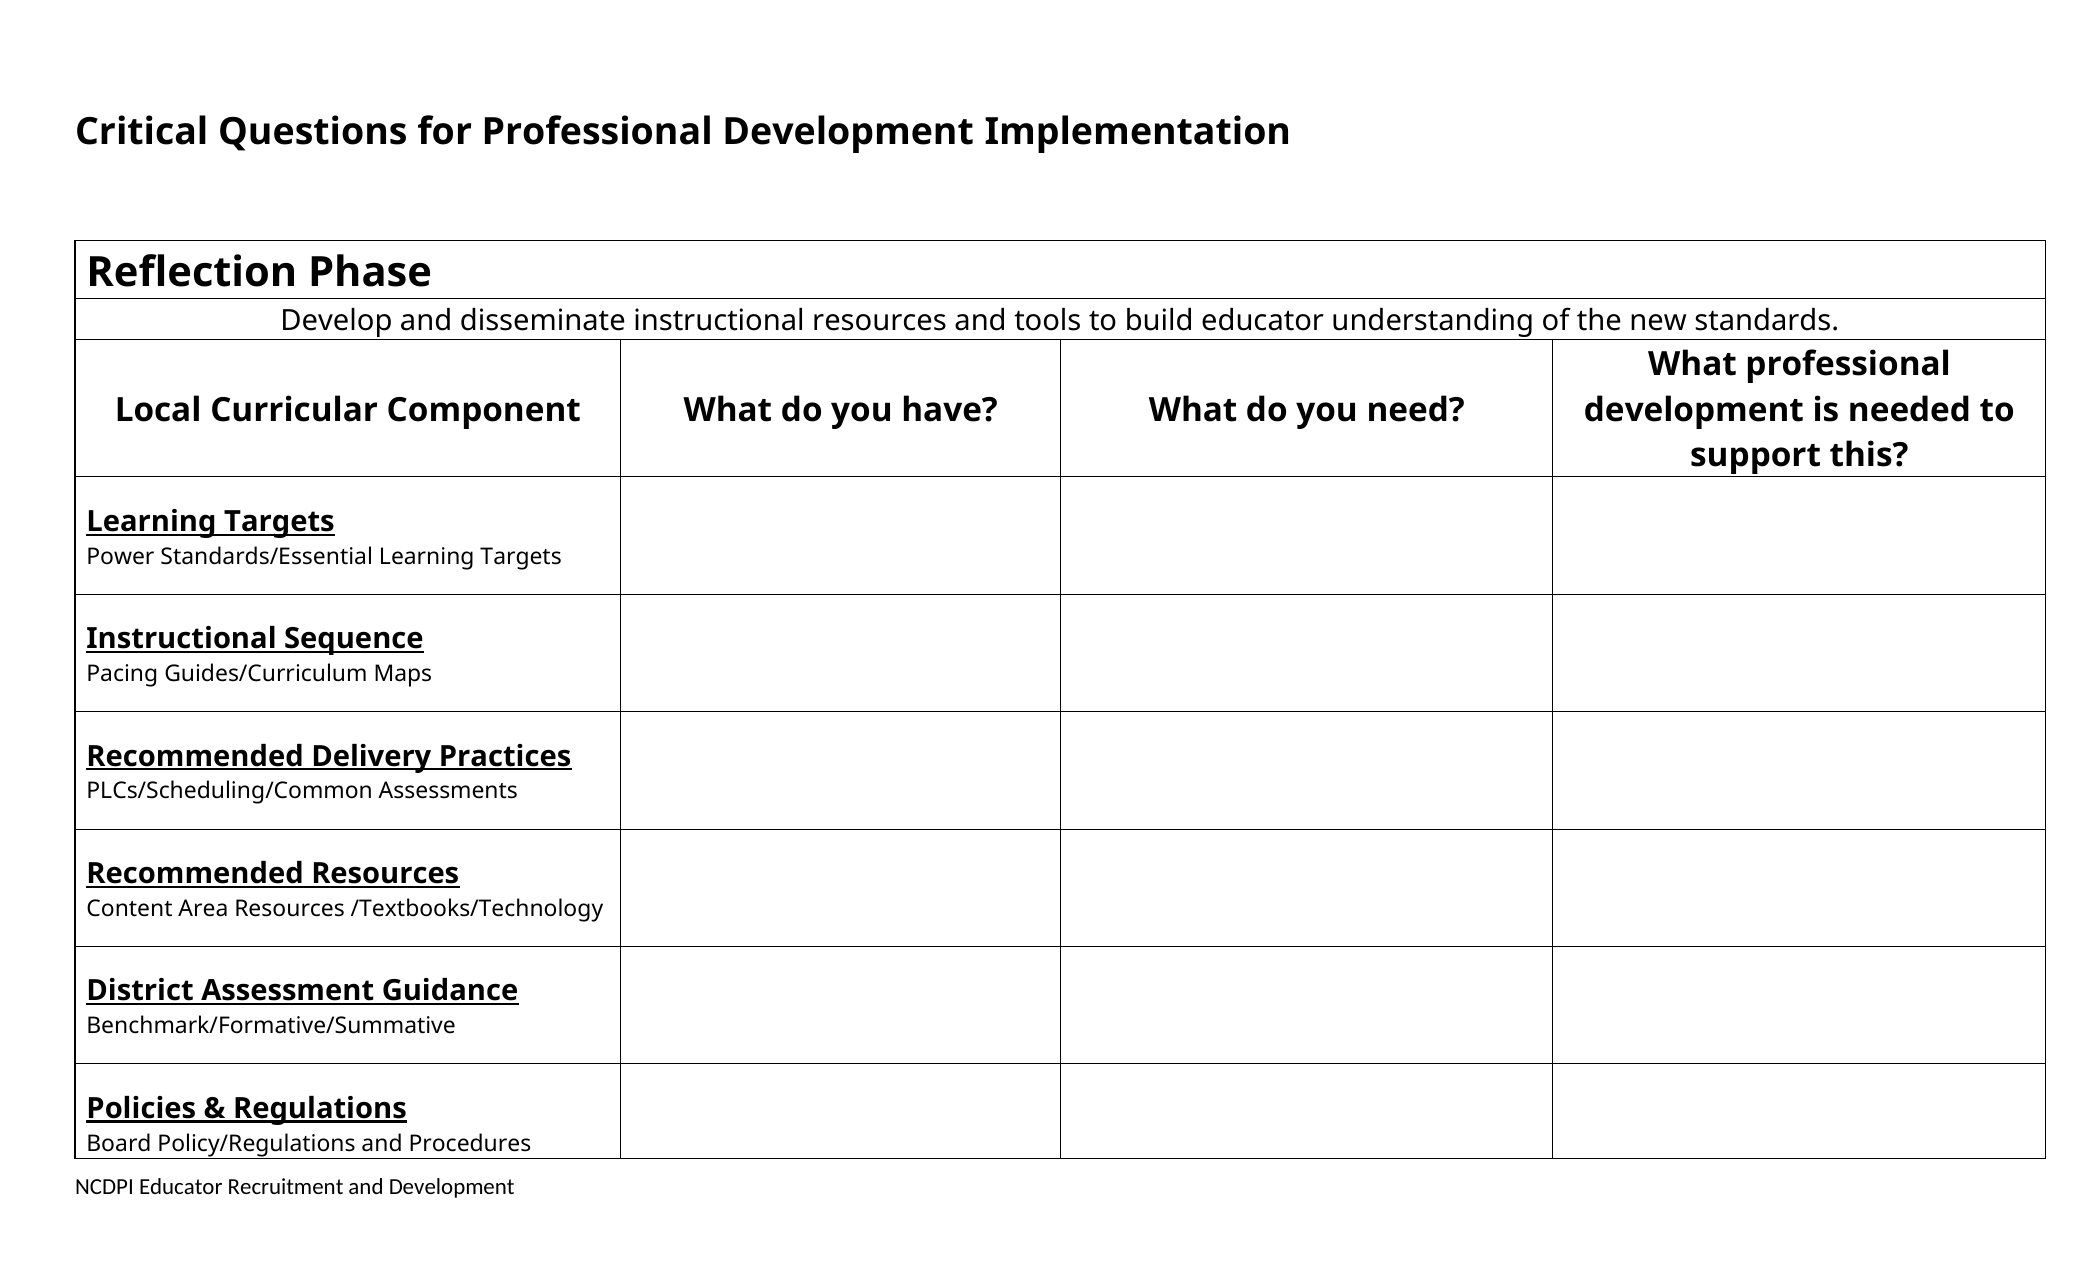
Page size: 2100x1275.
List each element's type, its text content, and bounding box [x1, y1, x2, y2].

table_cell What professional development is needed to support this? [1553, 340, 2045, 476]
table_cell [1061, 595, 1552, 711]
table_cell What do you have? [621, 340, 1060, 476]
table_cell What do you need? [1061, 340, 1552, 476]
table_cell [1553, 595, 2045, 711]
table_cell District Assessment Guidance Benchmark/Formative/Summative [76, 947, 620, 1063]
table_cell [1553, 477, 2045, 594]
table_cell [1061, 712, 1552, 828]
table_cell Recommended Delivery Practices PLCs/Scheduling/Common Assessments [76, 712, 620, 828]
table_cell [1553, 712, 2045, 828]
table_cell Learning Targets Power Standards/Essential Learning Targets [76, 477, 620, 594]
table_cell [621, 477, 1060, 594]
table_cell [1553, 1064, 2045, 1158]
table_header Reflection Phase [76, 241, 2045, 298]
table_cell Develop and disseminate instructional resources and tools to build educator understanding of the new standards. [76, 299, 2045, 339]
table_cell [1061, 947, 1552, 1063]
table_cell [76, 1064, 620, 1158]
table_cell Local Curricular Component [76, 340, 620, 476]
table_cell [1061, 477, 1552, 594]
table_cell [621, 1064, 1060, 1158]
table_cell Instructional Sequence Pacing Guides/Curriculum Maps [76, 595, 620, 711]
table_cell [1553, 947, 2045, 1063]
table_cell [1061, 830, 1552, 946]
table_cell Recommended Resources Content Area Resources /Textbooks/Technology [76, 830, 620, 946]
table_cell [1553, 830, 2045, 946]
table_cell [621, 830, 1060, 946]
table_cell [621, 947, 1060, 1063]
table_cell [621, 712, 1060, 828]
table_cell [1061, 1064, 1552, 1158]
table_cell [621, 595, 1060, 711]
